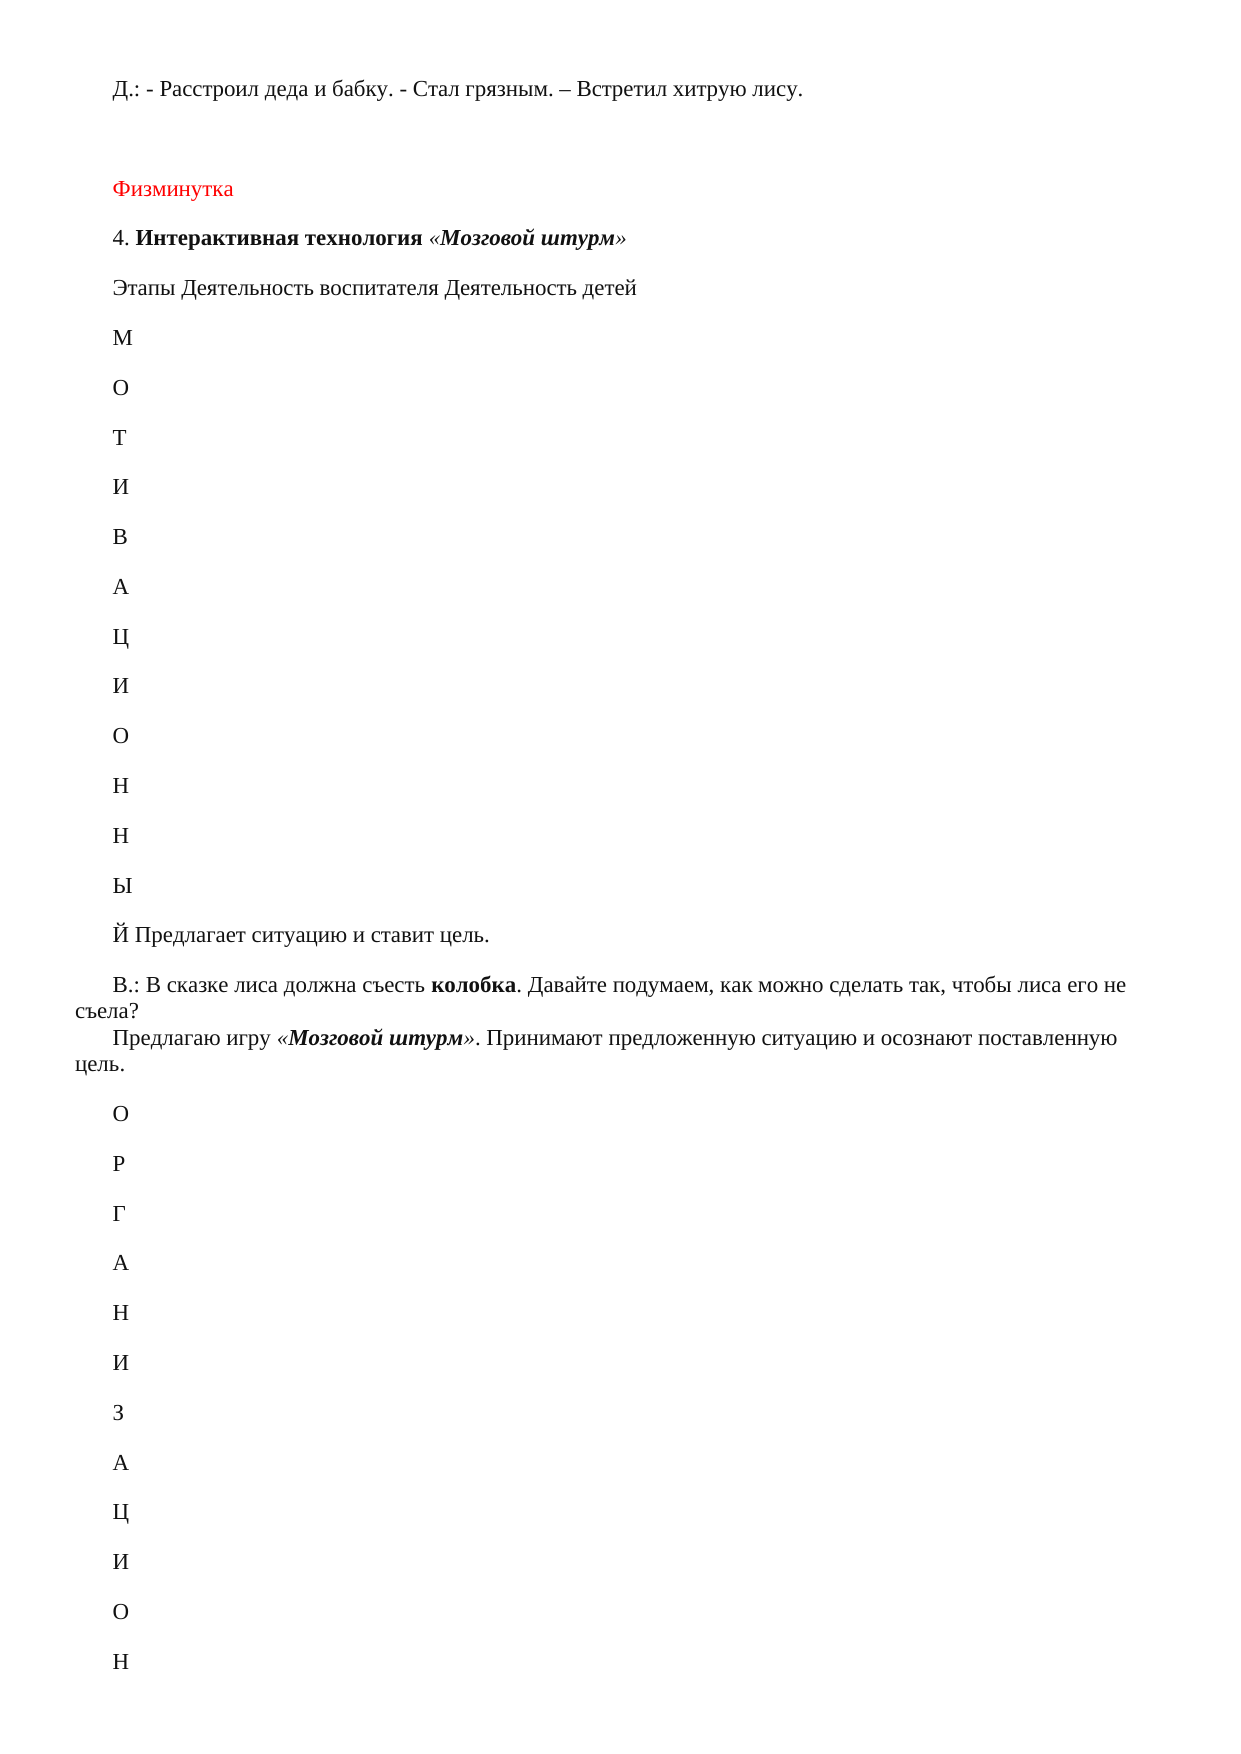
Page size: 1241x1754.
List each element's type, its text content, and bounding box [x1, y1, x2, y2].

text О [75, 1100, 1165, 1126]
text О [75, 1598, 1165, 1624]
text И [75, 672, 1165, 699]
text В.: В сказке лиса должна съесть колобка. Давайте подумаем, как можно сделать так, чтобы лиса его не съела? [75, 971, 1165, 1024]
text О [75, 722, 1165, 749]
text Н [75, 772, 1165, 798]
text А [75, 573, 1165, 599]
text В [75, 523, 1165, 549]
text Этапы Деятельность воспитателя Деятельность детей [75, 274, 1165, 301]
text Ц [75, 623, 1165, 649]
text Н [75, 1648, 1165, 1674]
text И [75, 1548, 1165, 1574]
text Н [75, 1299, 1165, 1326]
text Р [75, 1150, 1165, 1176]
text И [75, 1349, 1165, 1375]
text Й Предлагает ситуацию и ставит цель. [75, 921, 1165, 948]
text З [75, 1399, 1165, 1425]
text Г [75, 1200, 1165, 1226]
text О [75, 374, 1165, 400]
text А [75, 1449, 1165, 1475]
text Ы [75, 872, 1165, 898]
text Ц [75, 1498, 1165, 1525]
text М [75, 324, 1165, 350]
text А [75, 1249, 1165, 1276]
text И [75, 473, 1165, 500]
text Физминутка [75, 174, 1165, 201]
text Д.: - Расстроил деда и бабку. - Стал грязным. – Встретил хитрую лису. [75, 75, 1165, 101]
text Т [75, 423, 1165, 450]
text Предлагаю игру «Мозговой штурм». Принимают предложенную ситуацию и осознают поставленную цель. [75, 1024, 1165, 1077]
text Н [75, 822, 1165, 848]
text 4. Интерактивная технология «Мозговой штурм» [75, 224, 1165, 251]
